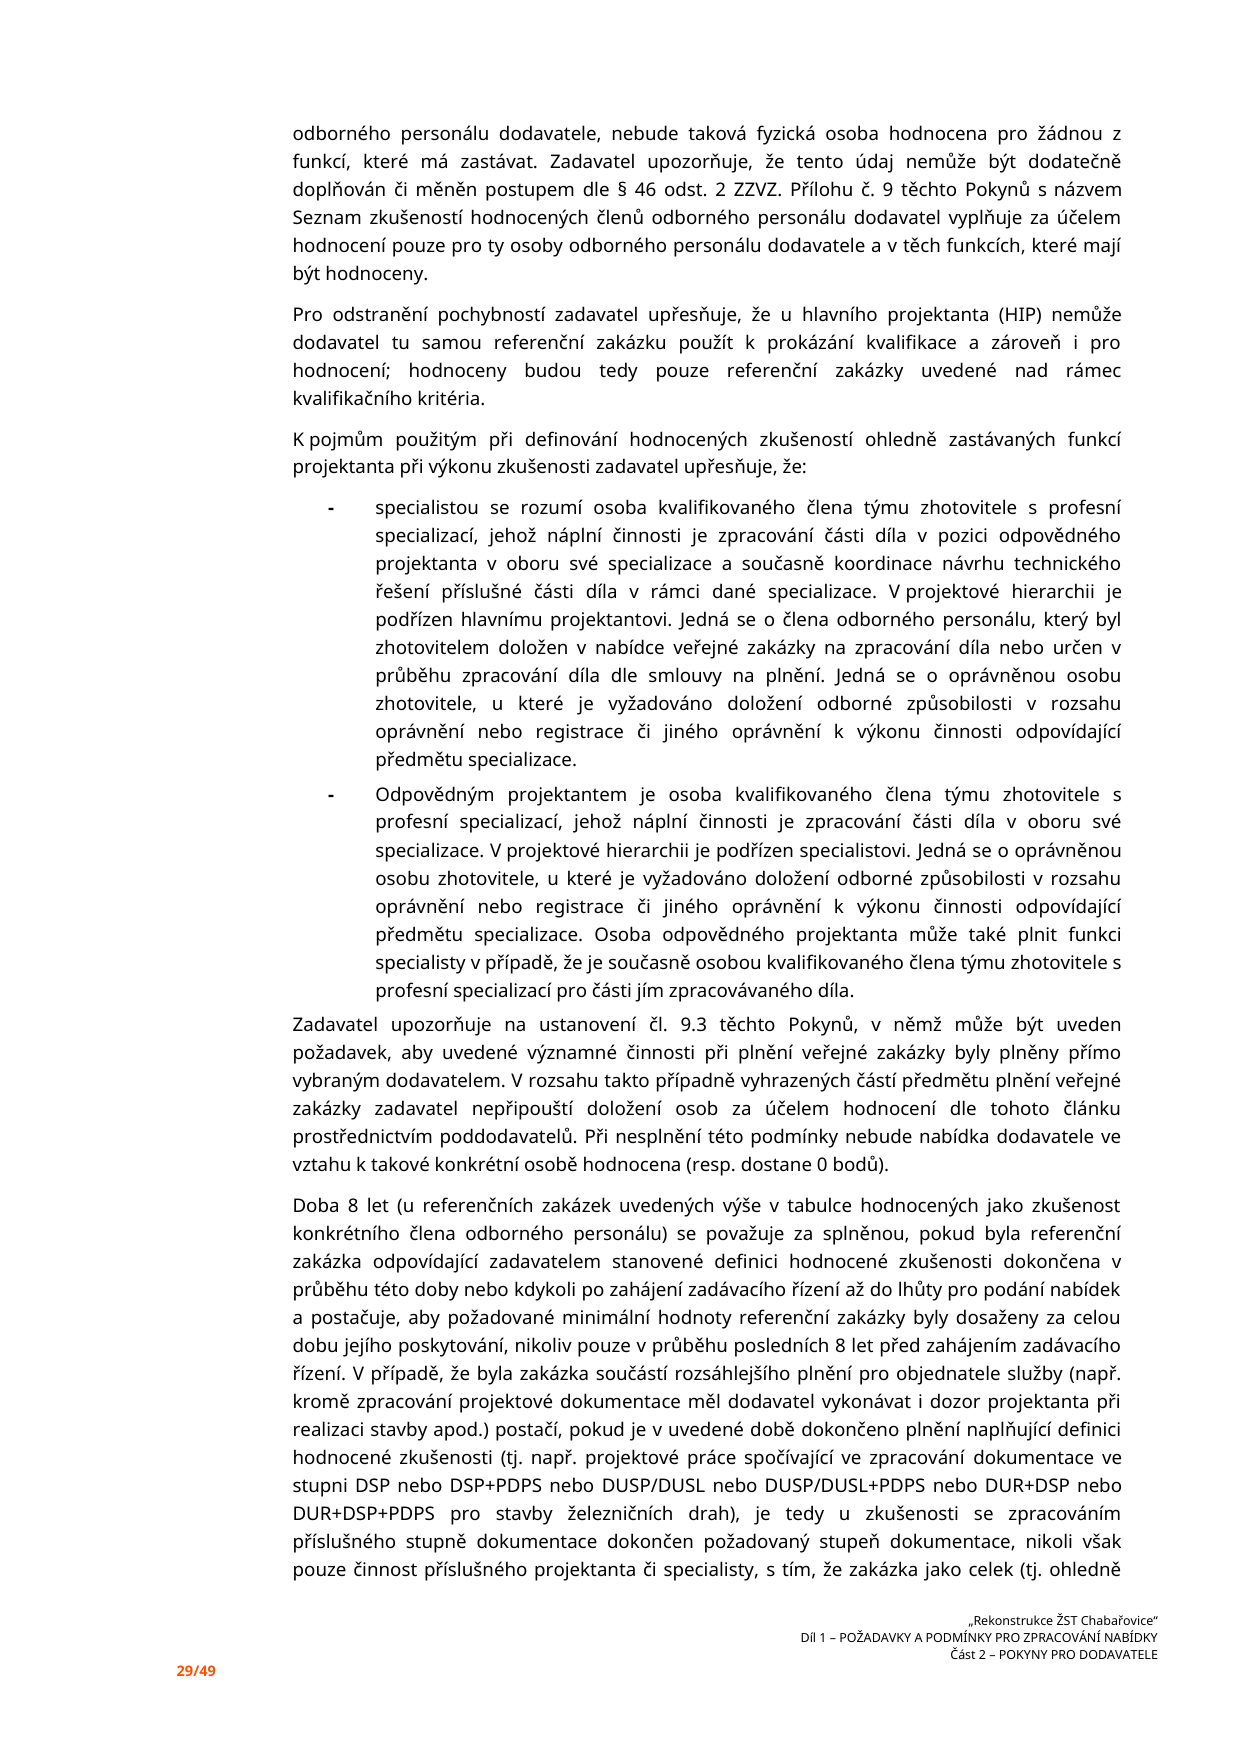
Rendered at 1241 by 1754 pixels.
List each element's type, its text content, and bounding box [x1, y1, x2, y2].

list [292, 121, 1122, 286]
text Odpovědným projektantem je osoba kvalifikovaného člena týmu zhotovitele s profesní specializací, jehož náplní činnosti je zpracování části díla v oboru své specializace. V projektové hierarchii je podřízen specialistovi. Jedná se o oprávněnou osobu zhotovitele, u které je vyžadováno doložení odborné způsobilosti v rozsahu oprávnění nebo registrace či jiného oprávnění k výkonu činnosti odpovídající předmětu specializace. Osoba odpovědného projektanta může také plnit funkci specialisty v případě, že je současně osobou kvalifikovaného člena týmu zhotovitele s profesní specializací pro části jím zpracovávaného díla. [328, 781, 1122, 1002]
list K pojmům použitým při definování hodnocených zkušeností ohledně zastávaných funkcí projektanta při výkonu zkušenosti zadavatel upřesňuje, že: [292, 426, 1122, 479]
text specialistou se rozumí osoba kvalifikovaného člena týmu zhotovitele s profesní specializací, jehož náplní činnosti je zpracování části díla v pozici odpovědného projektanta v oboru své specializace a současně koordinace návrhu technického řešení příslušné části díla v rámci dané specializace. V projektové hierarchii je podřízen hlavnímu projektantovi. Jedná se o člena odborného personálu, který byl zhotovitelem doložen v nabídce veřejné zakázky na zpracování díla nebo určen v průběhu zpracování díla dle smlouvy na plnění. Jedná se o oprávněnou osobu zhotovitele, u které je vyžadováno doložení odborné způsobilosti v rozsahu oprávnění nebo registrace či jiného oprávnění k výkonu činnosti odpovídající předmětu specializace. [328, 494, 1122, 772]
list Pro odstranění pochybností zadavatel upřesňuje, že u hlavního projektanta (HIP) nemůže dodavatel tu samou referenční zakázku použít k prokázání kvalifikace a zároveň i pro hodnocení; hodnoceny budou tedy pouze referenční zakázky uvedené nad rámec kvalifikačního kritéria. [292, 301, 1122, 411]
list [292, 1192, 1122, 1582]
list Zadavatel upozorňuje na ustanovení čl. 9.3 těchto Pokynů, v němž může být uveden požadavek, aby uvedené významné činnosti při plnění veřejné zakázky byly plněny přímo vybraným dodavatelem. V rozsahu takto případně vyhrazených částí předmětu plnění veřejné zakázky zadavatel nepřipouští doložení osob za účelem hodnocení dle tohoto článku prostřednictvím poddodavatelů. Při nesplnění této podmínky nebude nabídka dodavatele ve vztahu k takové konkrétní osobě hodnocena (resp. dostane 0 bodů). [292, 1011, 1122, 1177]
